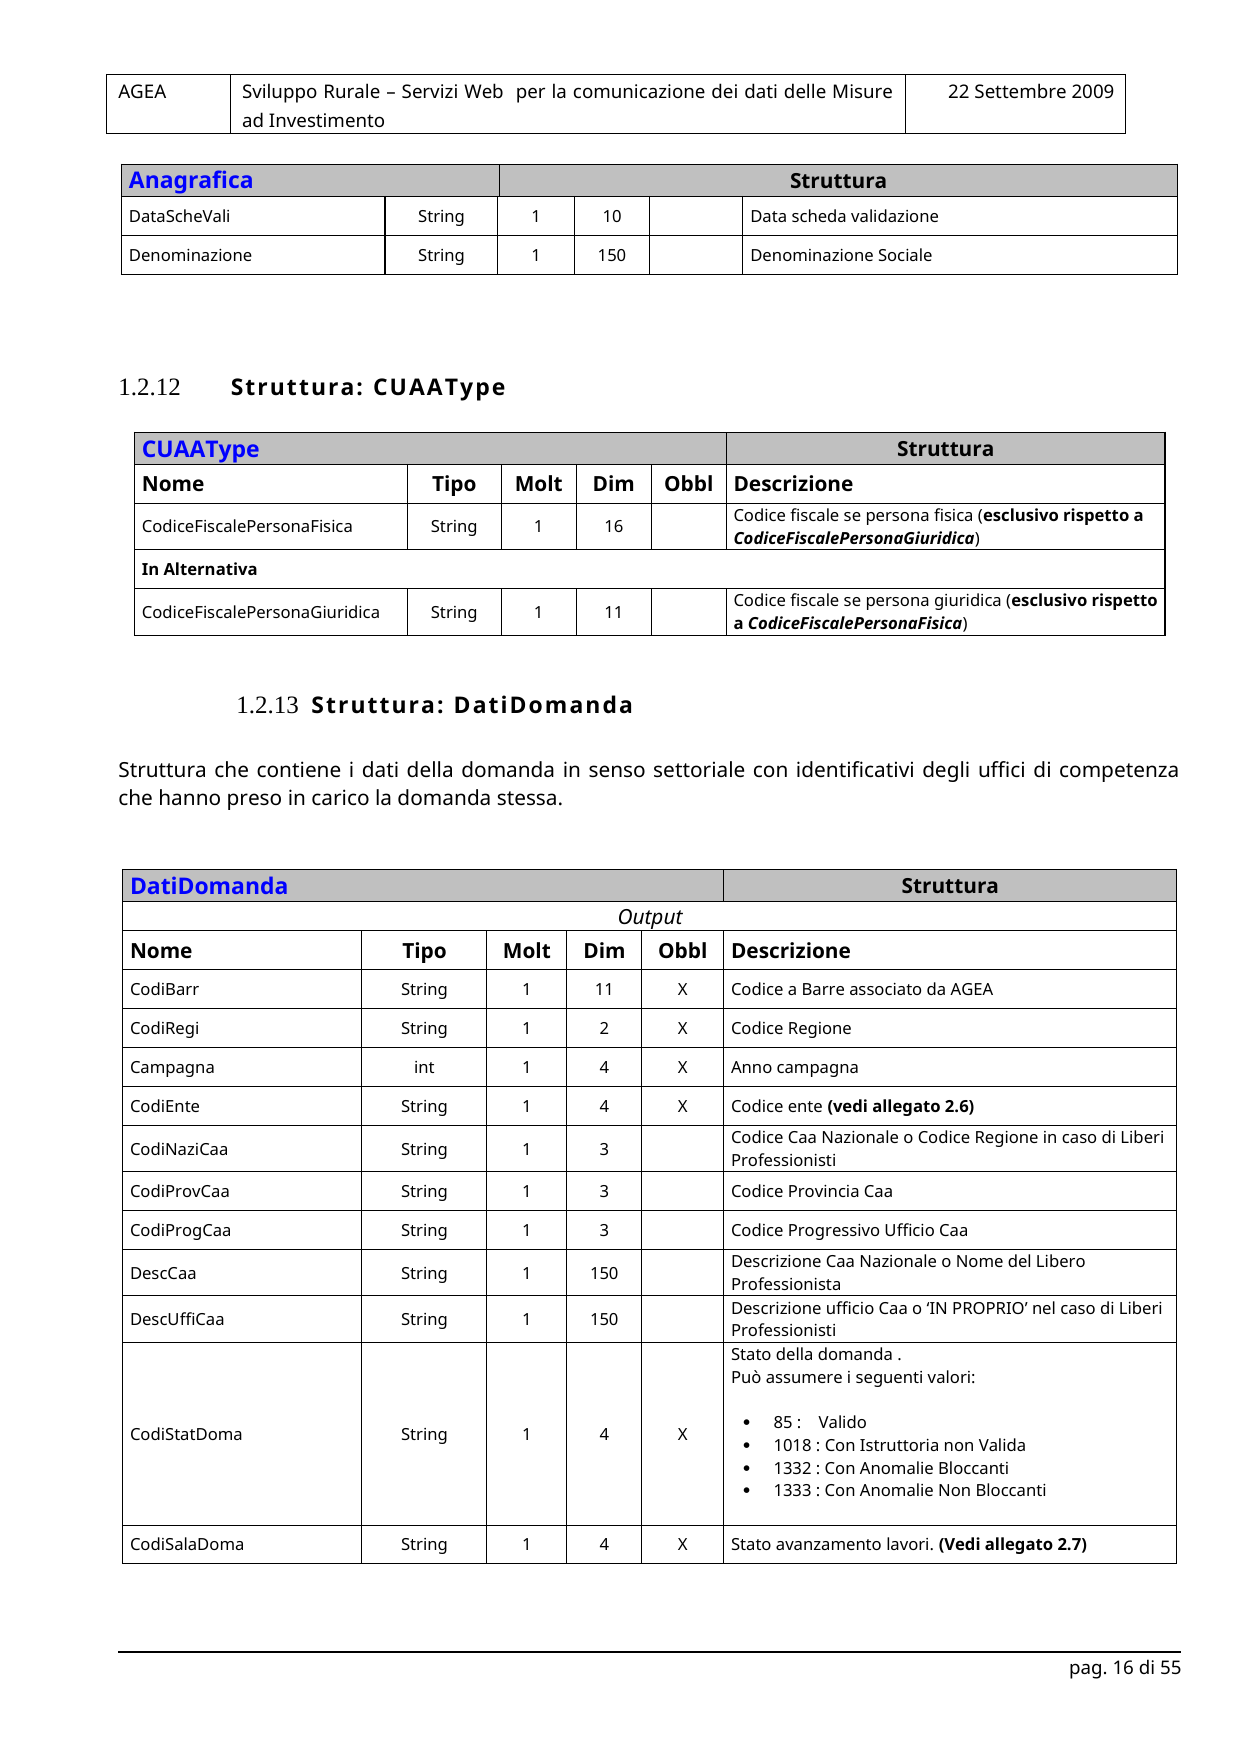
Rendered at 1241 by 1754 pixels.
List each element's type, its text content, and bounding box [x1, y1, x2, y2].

table_cell DescUffiCaa [123, 1296, 361, 1342]
table_cell 150 [567, 1296, 641, 1342]
table_cell 4 [567, 1526, 641, 1563]
table_cell CodiBarr [123, 970, 361, 1008]
table_cell DataScheVali [122, 197, 384, 234]
table_cell String [362, 1009, 486, 1047]
table_cell Nome [135, 465, 407, 503]
table_cell X [642, 1048, 723, 1086]
table_cell 1 [502, 589, 576, 634]
table_cell 1 [502, 504, 576, 549]
table_cell 1 [487, 1526, 566, 1563]
table_cell [642, 1172, 723, 1210]
table_cell 11 [577, 589, 651, 634]
table_cell 3 [567, 1211, 641, 1249]
table_cell Codice Progressivo Ufficio Caa [724, 1211, 1176, 1249]
table_cell 4 [567, 1087, 641, 1125]
table_cell CodiceFiscalePersonaFisica [135, 504, 407, 549]
table_cell 1 [487, 1009, 566, 1047]
table_cell Codice a Barre associato da AGEA [724, 970, 1176, 1008]
table_cell Codice Caa Nazionale o Codice Regione in caso di Liberi Professionisti [724, 1126, 1176, 1171]
table_cell Codice fiscale se persona giuridica (esclusivo rispetto a CodiceFiscalePersonaFisica) [727, 589, 1164, 634]
table_cell Codice Regione [724, 1009, 1176, 1047]
table_cell String [362, 1526, 486, 1563]
table_cell X [642, 1526, 723, 1563]
table_cell Denominazione [122, 236, 384, 273]
table_cell Data scheda validazione [743, 197, 1177, 234]
table_cell Codice ente (vedi allegato 2.6) [724, 1087, 1176, 1125]
subtitle Struttura: CUAAType [118, 370, 1181, 402]
table_cell [642, 1211, 723, 1249]
table_cell [642, 1126, 723, 1171]
table_cell X [642, 1009, 723, 1047]
table_cell Tipo [362, 931, 486, 969]
table_cell String [362, 1172, 486, 1210]
table_cell CodiProvCaa [123, 1172, 361, 1210]
table_cell [650, 197, 742, 234]
table_cell Codice Provincia Caa [724, 1172, 1176, 1210]
table_cell Codice fiscale se persona fisica (esclusivo rispetto a CodiceFiscalePersonaGiuridica) [727, 504, 1164, 549]
table_cell Denominazione Sociale [743, 236, 1177, 273]
table_cell X [642, 970, 723, 1008]
table_cell 1 [487, 1087, 566, 1125]
table_cell 1 [487, 1126, 566, 1171]
table_cell 3 [567, 1172, 641, 1210]
table_cell Descrizione Caa Nazionale o Nome del Libero Professionista [724, 1250, 1176, 1295]
table_cell Molt [487, 931, 566, 969]
table_cell Dim [577, 465, 651, 503]
table_cell String [362, 1211, 486, 1249]
table_header Anagrafica [122, 165, 499, 196]
table_cell String [362, 1087, 486, 1125]
table_cell CodiEnte [123, 1087, 361, 1125]
subtitle Struttura: DatiDomanda [236, 689, 1181, 720]
table_cell 1 [487, 1048, 566, 1086]
table_cell CodiStatDoma [123, 1343, 361, 1524]
table_cell 16 [577, 504, 651, 549]
table_cell Campagna [123, 1048, 361, 1086]
table_cell Dim [567, 931, 641, 969]
table_cell [652, 589, 726, 634]
table_cell String [362, 970, 486, 1008]
table_cell 10 [575, 197, 649, 234]
table_cell X [642, 1087, 723, 1125]
table_cell Descrizione [727, 465, 1164, 503]
table_cell String [362, 1250, 486, 1295]
table_header CUAAType [135, 433, 726, 464]
table_cell String [408, 504, 501, 549]
table_cell 150 [567, 1250, 641, 1295]
table_cell 4 [567, 1343, 641, 1524]
table_cell 1 [487, 970, 566, 1008]
table_cell Nome [123, 931, 361, 969]
table_cell 1 [487, 1250, 566, 1295]
table_cell int [362, 1048, 486, 1086]
table_cell CodiSalaDoma [123, 1526, 361, 1563]
table_cell 1 [487, 1172, 566, 1210]
table_cell 150 [575, 236, 649, 273]
table_cell 2 [567, 1009, 641, 1047]
table_cell Stato della domanda . Può assumere i seguenti valori: 85 : Valido 1018 : Con Istruttoria non Valida 1332 : Con Anomalie Bloccanti 1333 : Con Anomalie Non Bloccanti [724, 1343, 1176, 1524]
table_cell String [386, 236, 497, 273]
table_cell In Alternativa [135, 550, 1164, 588]
table_cell 3 [567, 1126, 641, 1171]
table_cell CodiRegi [123, 1009, 361, 1047]
table_cell Obbl [642, 931, 723, 969]
table_header DatiDomanda [123, 870, 723, 901]
table_cell [642, 1250, 723, 1295]
table_cell [642, 1296, 723, 1342]
list Struttura che contiene i dati della domanda in senso settoriale con identificativi degli uffici di competenza che hanno preso in carico la domanda stessa. [118, 755, 1181, 812]
table_cell String [408, 589, 501, 634]
table_cell 11 [567, 970, 641, 1008]
table_cell 1 [487, 1343, 566, 1524]
table_cell CodiNaziCaa [123, 1126, 361, 1171]
table_cell Descrizione ufficio Caa o ‘IN PROPRIO’ nel caso di Liberi Professionisti [724, 1296, 1176, 1342]
table_cell Descrizione [724, 931, 1176, 969]
table_cell DescCaa [123, 1250, 361, 1295]
table_cell Stato avanzamento lavori. (Vedi allegato 2.7) [724, 1526, 1176, 1563]
table_cell CodiceFiscalePersonaGiuridica [135, 589, 407, 634]
table_cell String [362, 1126, 486, 1171]
table_cell 4 [567, 1048, 641, 1086]
table_cell [650, 236, 742, 273]
table_cell Molt [502, 465, 576, 503]
table_cell String [362, 1343, 486, 1524]
table_cell Anno campagna [724, 1048, 1176, 1086]
table_cell Tipo [408, 465, 501, 503]
table_cell Obbl [652, 465, 726, 503]
table_cell 1 [498, 197, 574, 234]
table_header Struttura [727, 433, 1164, 464]
table_header Struttura [724, 870, 1176, 901]
table_cell 1 [487, 1211, 566, 1249]
table_cell String [386, 197, 497, 234]
table_header Struttura [500, 165, 1177, 196]
table_cell String [362, 1296, 486, 1342]
table_cell 1 [498, 236, 574, 273]
table_cell X [642, 1343, 723, 1524]
table_cell [652, 504, 726, 549]
table_cell 1 [487, 1296, 566, 1342]
table_cell Output [123, 902, 1176, 930]
table_cell CodiProgCaa [123, 1211, 361, 1249]
